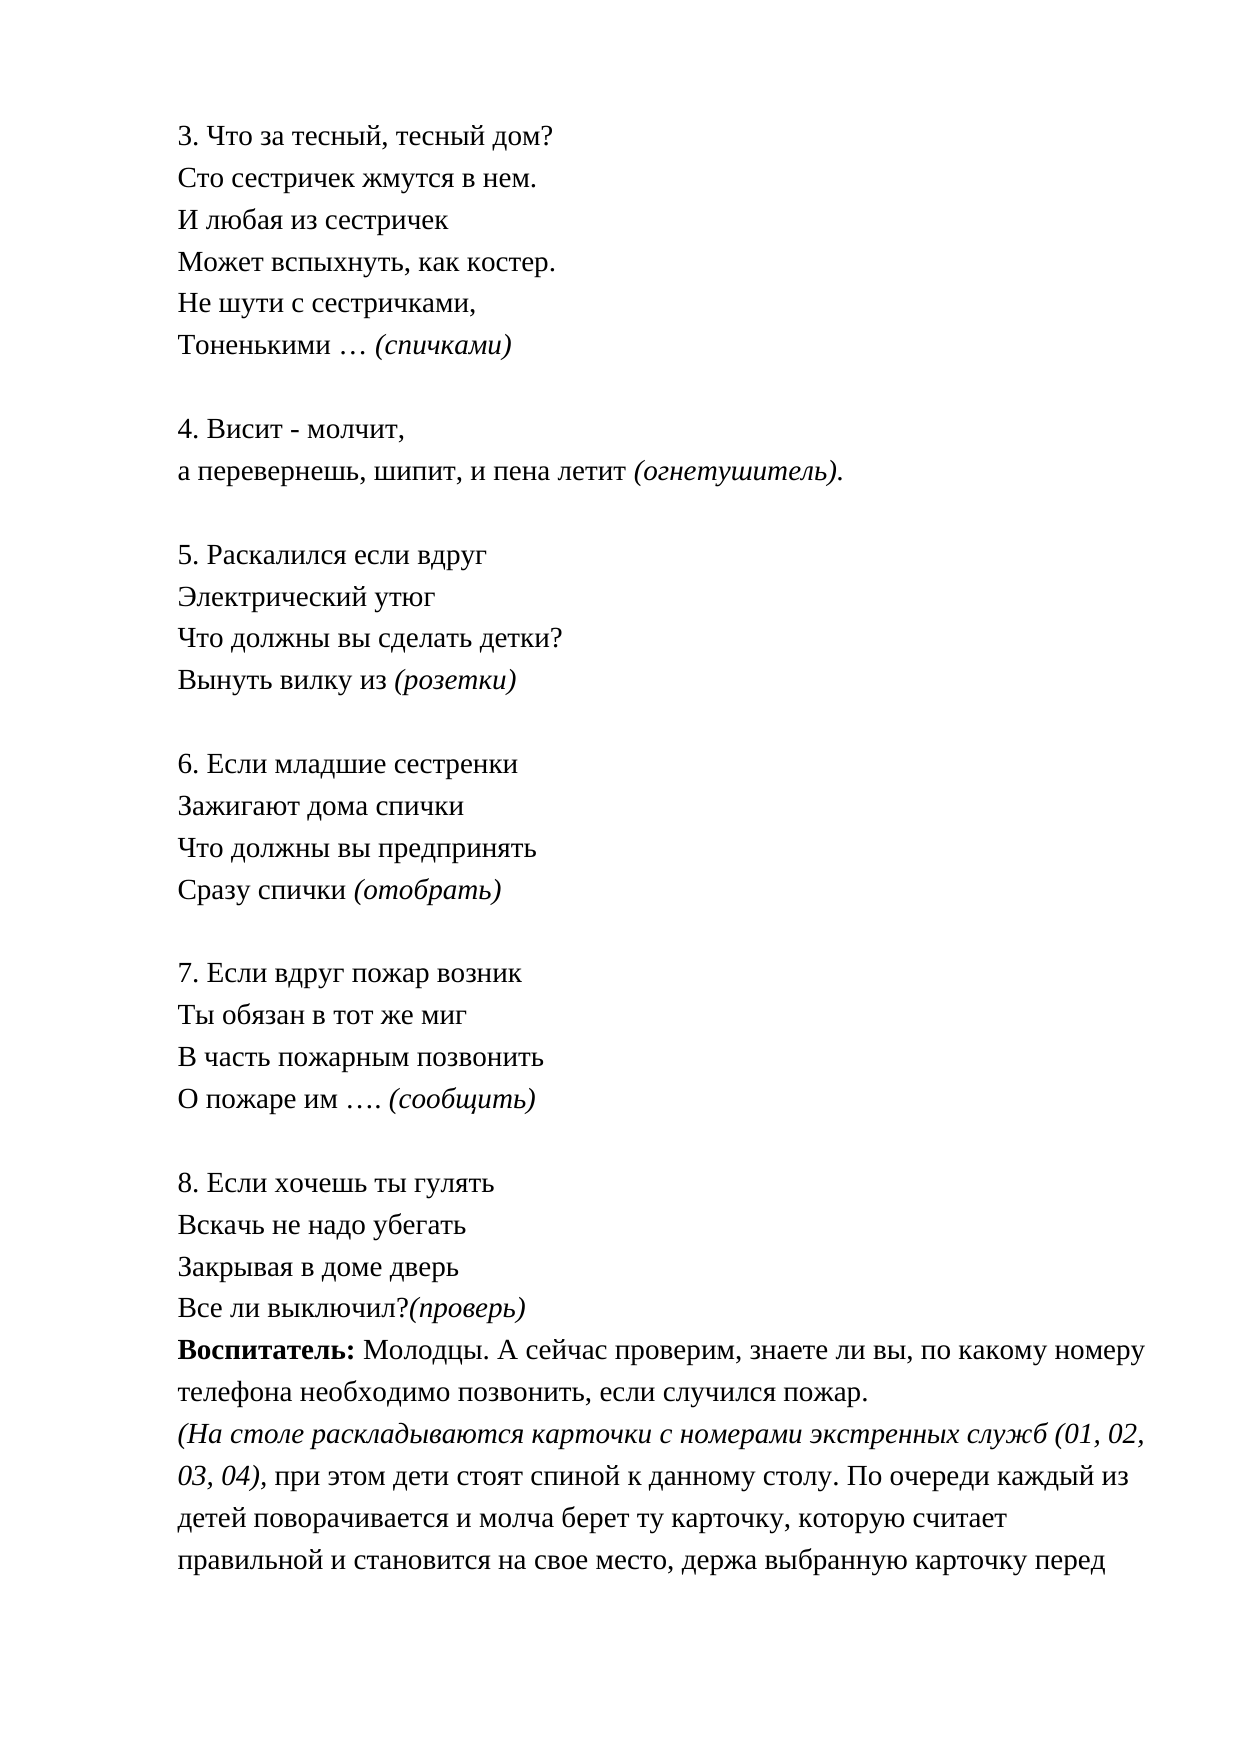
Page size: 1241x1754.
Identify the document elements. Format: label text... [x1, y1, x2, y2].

text 6. Если младшие сестренки [177, 746, 1152, 780]
text 4. Висит - молчит, а перевернешь, шипит, и пена летит (огнетушитель). [177, 411, 1152, 487]
text Электрический утюг [177, 579, 1152, 612]
text Все ли выключил?(проверь) [177, 1291, 1152, 1324]
text Вскачь не надо убегать [177, 1207, 1152, 1240]
text Ты обязан в тот же миг [177, 997, 1152, 1031]
text Вынуть вилку из (розетки) [177, 662, 1152, 696]
text Закрывая в доме дверь [177, 1249, 1152, 1282]
text Что должны вы предпринять [177, 830, 1152, 863]
text Воспитатель: Молодцы. А сейчас проверим, знаете ли вы, по какому номеру телефона необходимо позвонить, если случился пожар. [177, 1332, 1152, 1408]
text Сразу спички (отобрать) [177, 872, 1152, 905]
text Что должны вы сделать детки? [177, 621, 1152, 654]
text Зажигают дома спички [177, 788, 1152, 822]
text 7. Если вдруг пожар возник [177, 956, 1152, 989]
text 5. Раскалился если вдруг [177, 537, 1152, 570]
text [177, 1416, 1152, 1575]
text 8. Если хочешь ты гулять [177, 1165, 1152, 1198]
text 3. Что за тесный, тесный дом? Сто сестричек жмутся в нем. И любая из сестричек Может вспыхнуть, как костер. Не шути с сестричками, Тоненькими … (спичками) [177, 118, 1152, 361]
text В часть пожарным позвонить [177, 1039, 1152, 1073]
text О пожаре им …. (сообщить) [177, 1081, 1152, 1115]
